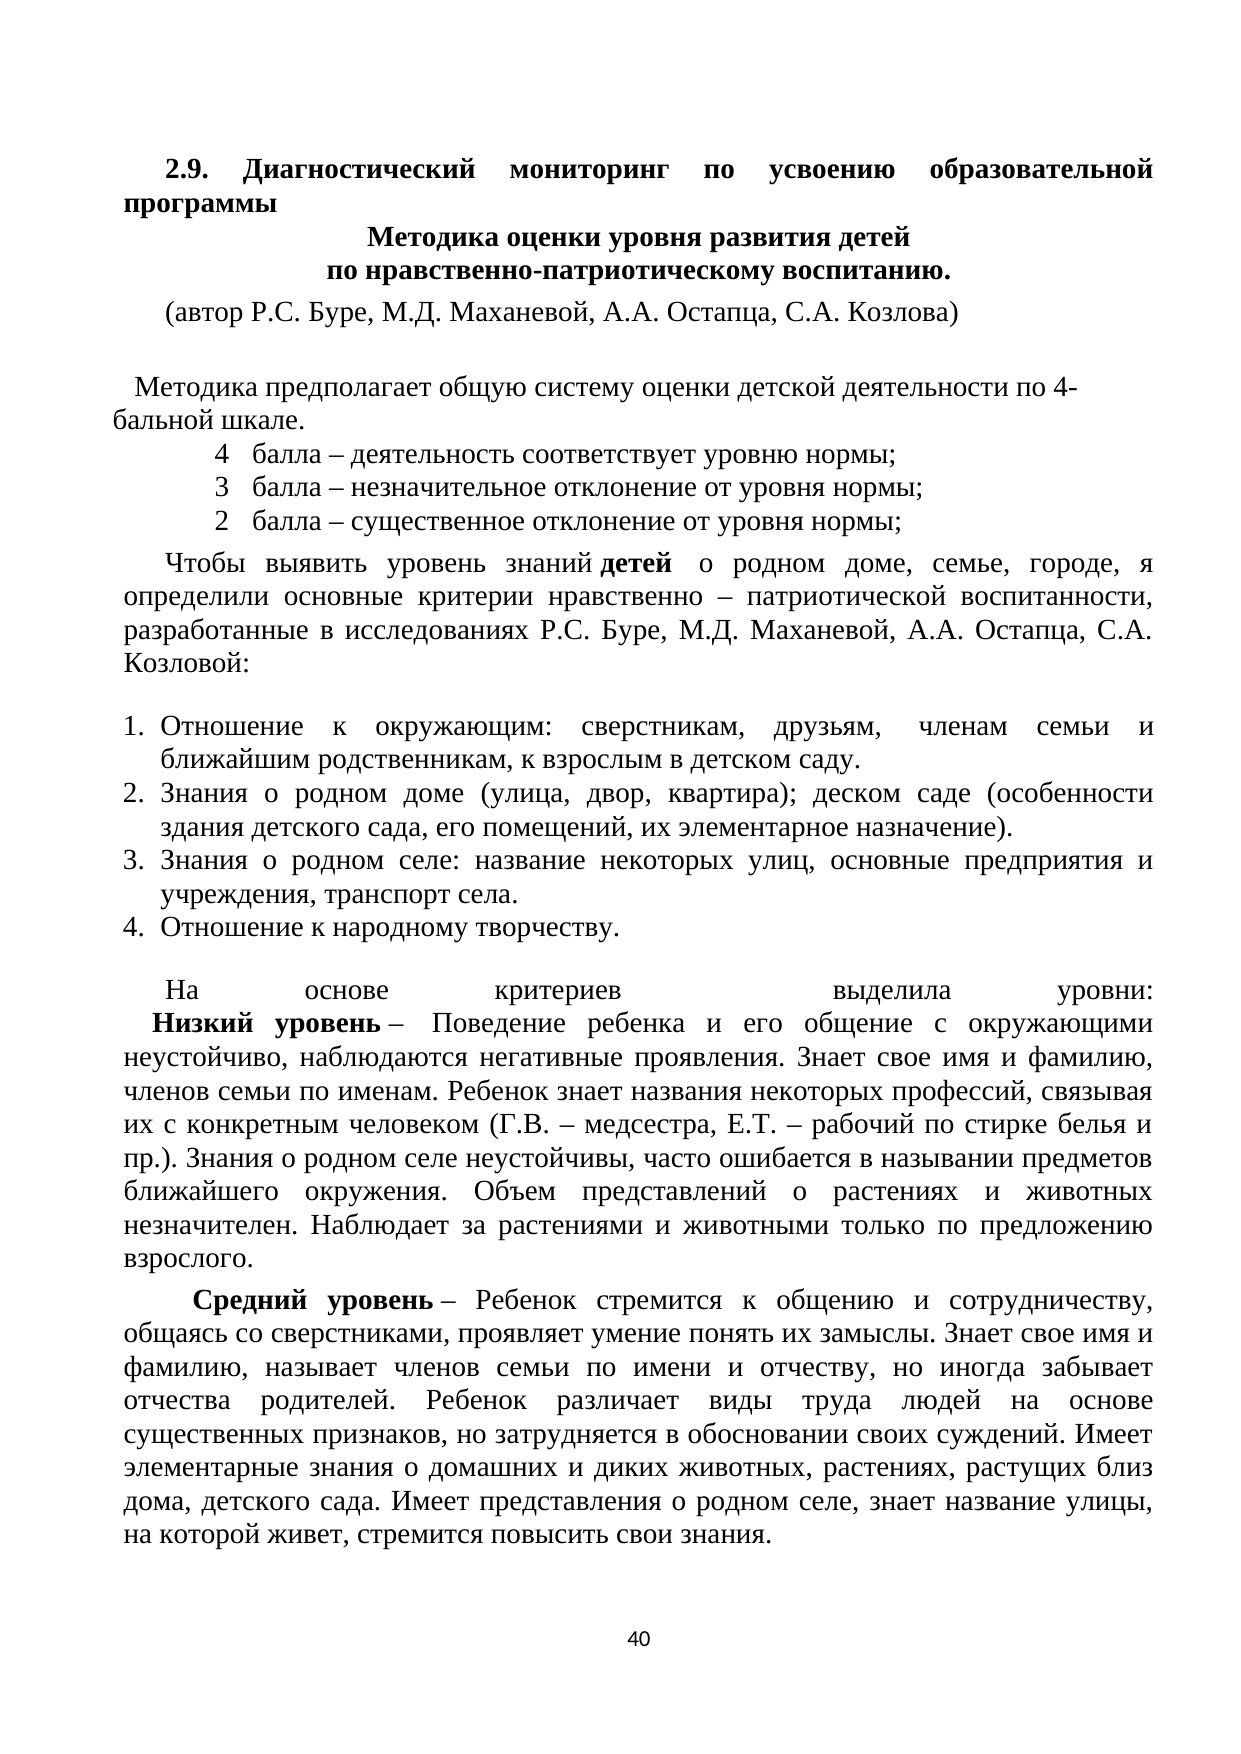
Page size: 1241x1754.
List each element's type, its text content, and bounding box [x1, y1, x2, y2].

text Методика оценки уровня развития детей [112, 219, 1165, 252]
list Отношение к окружающим: сверстникам, друзьям, членам семьи и ближайшим родственникам, к взрослым в детском саду. [123, 708, 1154, 775]
text Чтобы выявить уровень знаний детей о родном доме, семье, городе, я определили основные критерии нравственно – патриотической воспитанности, разработанные в исследованиях Р.С. Буре, М.Д. Маханевой, А.А. Остапца, С.А. Козловой: [123, 545, 1154, 679]
text Методика предполагает общую систему оценки детской деятельности по 4-бальной шкале. [112, 369, 1165, 436]
text (автор Р.С. Буре, М.Д. Маханевой, А.А. Остапца, С.А. Козлова) [123, 294, 1154, 327]
list Знания о родном селе: название некоторых улиц, основные предприятия и учреждения, транспорт села. [123, 842, 1154, 909]
list балла – существенное отклонение от уровня нормы; [214, 503, 1165, 537]
text по нравственно-патриотическому воспитанию. [112, 252, 1165, 286]
text На основе критериев выделила уровни: Низкий уровень – Поведение ребенка и его общение с окружающими неустойчиво, наблюдаются негативные проявления. Знает свое имя и фамилию, членов семьи по именам. Ребенок знает названия некоторых профессий, связывая их с конкретным человеком (Г.В. – медсестра, Е.Т. – рабочий по стирке белья и пр.). Знания о родном селе неустойчивы, часто ошибается в назывании предметов ближайшего окружения. Объем представлений о растениях и животных незначителен. Наблюдает за растениями и животными только по предложению взрослого. [123, 972, 1154, 1274]
text Средний уровень – Ребенок стремится к общению и сотрудничеству, общаясь со сверстниками, проявляет умение понять их замыслы. Знает свое имя и фамилию, называет членов семьи по имени и отчеству, но иногда забывает отчества родителей. Ребенок различает виды труда людей на основе существенных признаков, но затрудняется в обосновании своих суждений. Имеет элементарные знания о домашних и диких животных, растениях, растущих близ дома, детского сада. Имеет представления о родном селе, знает название улицы, на которой живет, стремится повысить свои знания. [123, 1282, 1154, 1550]
list Знания о родном доме (улица, двор, квартира); деском саде (особенности здания детского сада, его помещений, их элементарное назначение). [123, 775, 1154, 842]
list Отношение к народному творчеству. [123, 909, 1154, 943]
list балла – деятельность соответствует уровню нормы; [214, 436, 1165, 469]
list балла – незначительное отклонение от уровня нормы; [214, 469, 1165, 503]
text 2.9. Диагностический мониторинг по усвоению образовательной программы [123, 152, 1154, 219]
